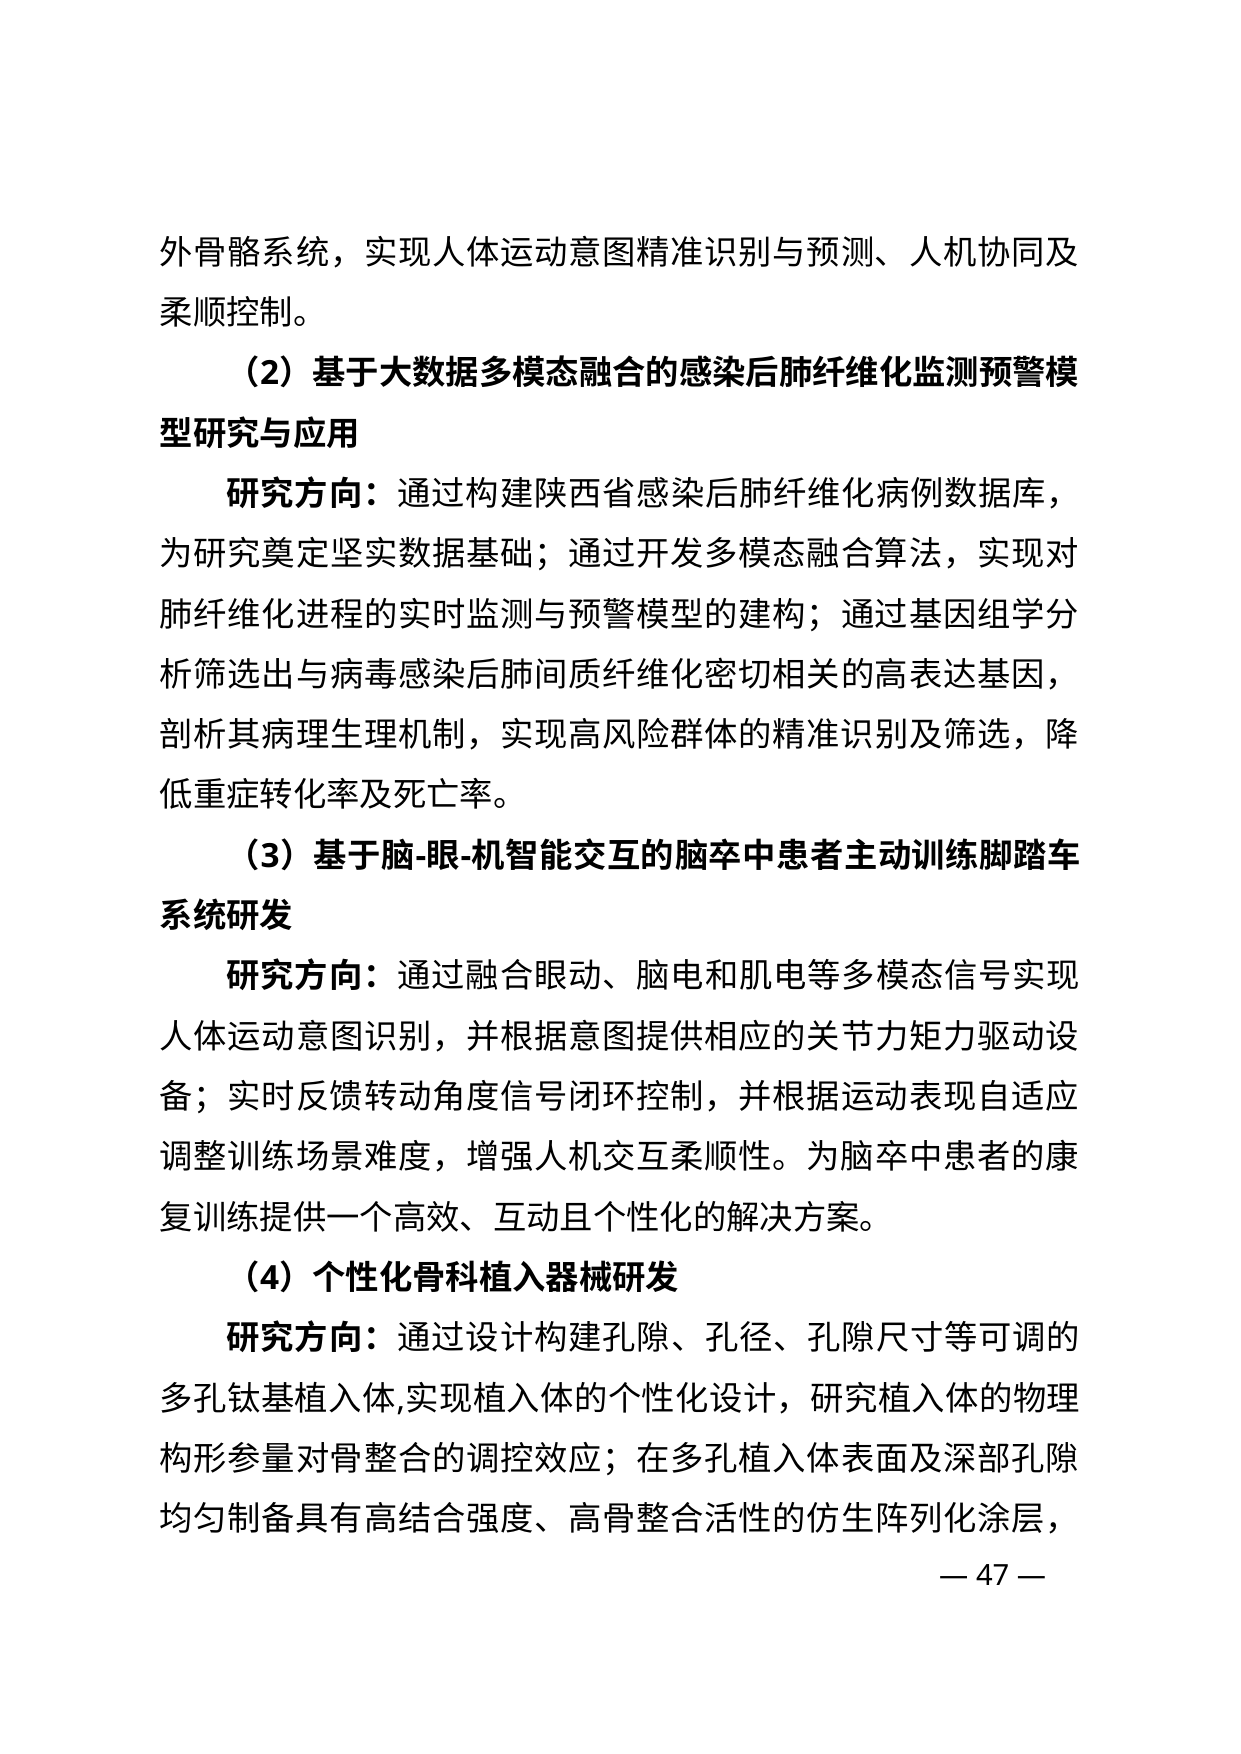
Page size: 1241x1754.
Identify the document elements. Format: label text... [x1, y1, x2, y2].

text 研究方向：通过融合眼动、脑电和肌电等多模态信号实现人体运动意图识别，并根据意图提供相应的关节力矩力驱动设备；实时反馈转动角度信号闭环控制，并根据运动表现自适应调整训练场景难度，增强人机交互柔顺性。为脑卒中患者的康复训练提供一个高效、互动且个性化的解决方案。 [159, 943, 1081, 1245]
text 研究方向：通过构建陕西省感染后肺纤维化病例数据库，为研究奠定坚实数据基础；通过开发多模态融合算法，实现对肺纤维化进程的实时监测与预警模型的建构；通过基因组学分析筛选出与病毒感染后肺间质纤维化密切相关的高表达基因，剖析其病理生理机制，实现高风险群体的精准识别及筛选，降低重症转化率及死亡率。 [159, 461, 1081, 822]
text （4）个性化骨科植入器械研发 [159, 1245, 1081, 1305]
text （2）基于大数据多模态融合的感染后肺纤维化监测预警模型研究与应用 [159, 340, 1081, 461]
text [159, 1305, 1081, 1546]
text （3）基于脑-眼-机智能交互的脑卒中患者主动训练脚踏车系统研发 [159, 822, 1081, 943]
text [159, 219, 1081, 340]
